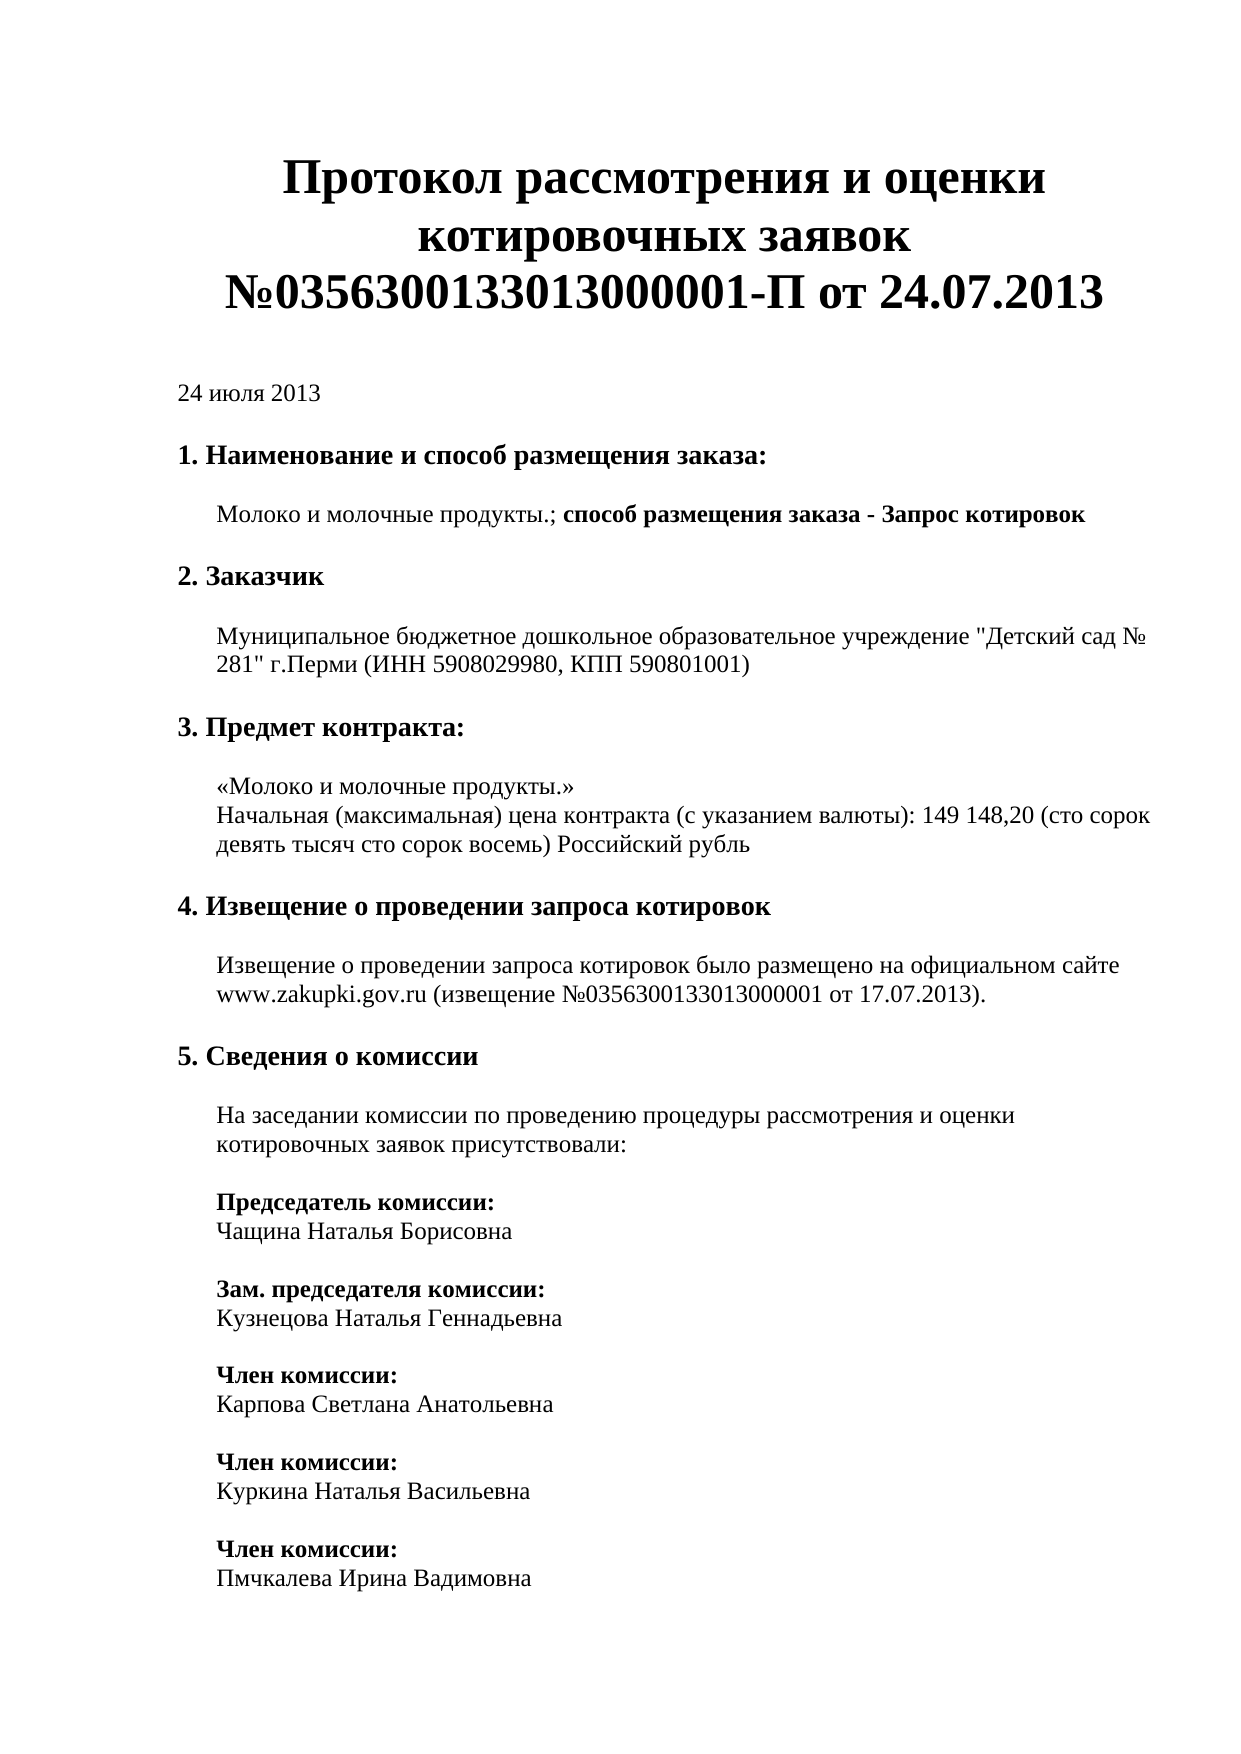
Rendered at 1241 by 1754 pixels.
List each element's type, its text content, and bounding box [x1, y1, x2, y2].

text Член комиссии: Пмчкалева Ирина Вадимовна [216, 1534, 1152, 1591]
text Протокол рассмотрения и оценки котировочных заявок №0356300133013000001-П от 24.07.2013 [177, 147, 1152, 320]
text Зам. председателя комиссии: Кузнецова Наталья Геннадьевна [216, 1274, 1152, 1331]
text 1. Наименование и способ размещения заказа: [177, 438, 1152, 470]
text 24 июля 2013 [177, 349, 1152, 406]
text Извещение о проведении запроса котировок было размещено на официальном сайте www.zakupki.gov.ru (извещение №0356300133013000001 от 17.07.2013). [216, 950, 1152, 1008]
text «Молоко и молочные продукты.» Начальная (максимальная) цена контракта (с указанием валюты): 149 148,20 (сто сорок девять тысяч сто сорок восемь) Российский рубль [216, 771, 1152, 857]
text Муниципальное бюджетное дошкольное образовательное учреждение "Детский сад № 281" г.Перми (ИНН 5908029980, КПП 590801001) [216, 621, 1152, 678]
text 2. Заказчик [177, 559, 1152, 592]
text Член комиссии: Куркина Наталья Васильевна [216, 1447, 1152, 1505]
text Молоко и молочные продукты.; способ размещения заказа - Запрос котировок [216, 499, 1152, 528]
text Председатель комиссии: Чащина Наталья Борисовна [216, 1187, 1152, 1245]
text Член комиссии: Карпова Светлана Анатольевна [216, 1361, 1152, 1418]
text 3. Предмет контракта: [177, 709, 1152, 742]
text 4. Извещение о проведении запроса котировок [177, 889, 1152, 921]
text На заседании комиссии по проведению процедуры рассмотрения и оценки котировочных заявок присутствовали: [216, 1101, 1152, 1158]
text 5. Сведения о комиссии [177, 1039, 1152, 1071]
